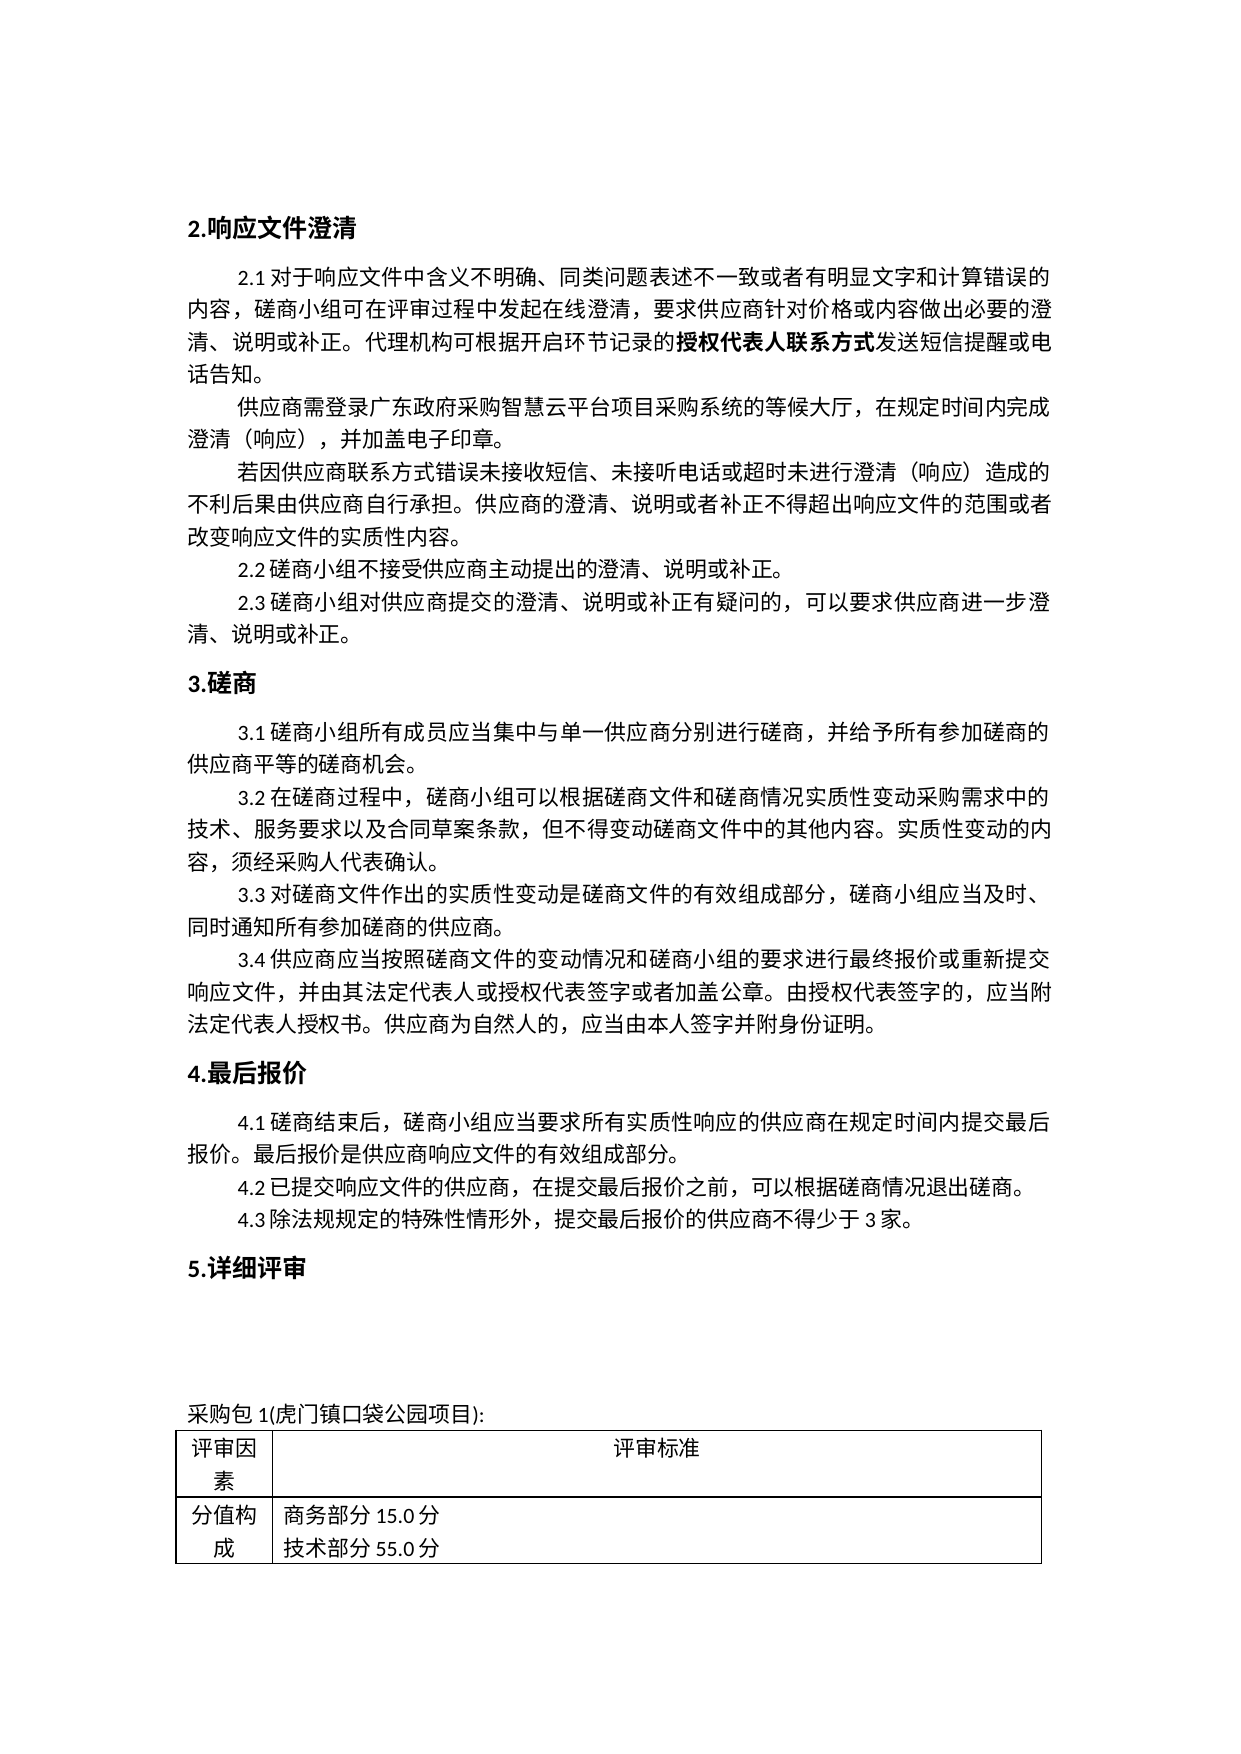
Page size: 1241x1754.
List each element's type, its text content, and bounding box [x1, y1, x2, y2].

text 4.最后报价 [187, 1039, 1053, 1104]
text 2.1对于响应文件中含义不明确、同类问题表述不一致或者有明显文字和计算错误的内容，磋商小组可在评审过程中发起在线澄清，要求供应商针对价格或内容做出必要的澄清、说明或补正。代理机构可根据开启环节记录的授权代表人联系方式发送短信提醒或电话告知。 [187, 259, 1053, 389]
text 3.1磋商小组所有成员应当集中与单一供应商分别进行磋商，并给予所有参加磋商的供应商平等的磋商机会。 [187, 714, 1053, 779]
text 供应商需登录广东政府采购智慧云平台项目采购系统的等候大厅，在规定时间内完成澄清（响应），并加盖电子印章。 [187, 389, 1053, 454]
text 5.详细评审 [187, 1234, 1053, 1299]
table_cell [273, 1498, 1041, 1563]
table_header 评审标准 [273, 1431, 1041, 1496]
text 3.3对磋商文件作出的实质性变动是磋商文件的有效组成部分，磋商小组应当及时、同时通知所有参加磋商的供应商。 [187, 877, 1053, 942]
table_header 评审因素 [177, 1431, 272, 1496]
text 4.3除法规规定的特殊性情形外，提交最后报价的供应商不得少于3家。 [187, 1202, 1053, 1234]
text 4.2已提交响应文件的供应商，在提交最后报价之前，可以根据磋商情况退出磋商。 [187, 1169, 1053, 1202]
text 3.磋商 [187, 649, 1053, 714]
text 2.响应文件澄清 [187, 194, 1053, 259]
table_cell 分值构成 [177, 1498, 272, 1563]
text 2.3磋商小组对供应商提交的澄清、说明或补正有疑问的，可以要求供应商进一步澄清、说明或补正。 [187, 584, 1053, 649]
text 若因供应商联系方式错误未接收短信、未接听电话或超时未进行澄清（响应）造成的不利后果由供应商自行承担。供应商的澄清、说明或者补正不得超出响应文件的范围或者改变响应文件的实质性内容。 [187, 454, 1053, 552]
text 2.2磋商小组不接受供应商主动提出的澄清、说明或补正。 [187, 552, 1053, 584]
text 3.4供应商应当按照磋商文件的变动情况和磋商小组的要求进行最终报价或重新提交响应文件，并由其法定代表人或授权代表签字或者加盖公章。由授权代表签字的，应当附法定代表人授权书。供应商为自然人的，应当由本人签字并附身份证明。 [187, 942, 1053, 1039]
text 4.1磋商结束后，磋商小组应当要求所有实质性响应的供应商在规定时间内提交最后报价。最后报价是供应商响应文件的有效组成部分。 [187, 1104, 1053, 1169]
text 采购包1(虎门镇口袋公园项目): [187, 1397, 1053, 1429]
text 3.2在磋商过程中，磋商小组可以根据磋商文件和磋商情况实质性变动采购需求中的技术、服务要求以及合同草案条款，但不得变动磋商文件中的其他内容。实质性变动的内容，须经采购人代表确认。 [187, 779, 1053, 877]
